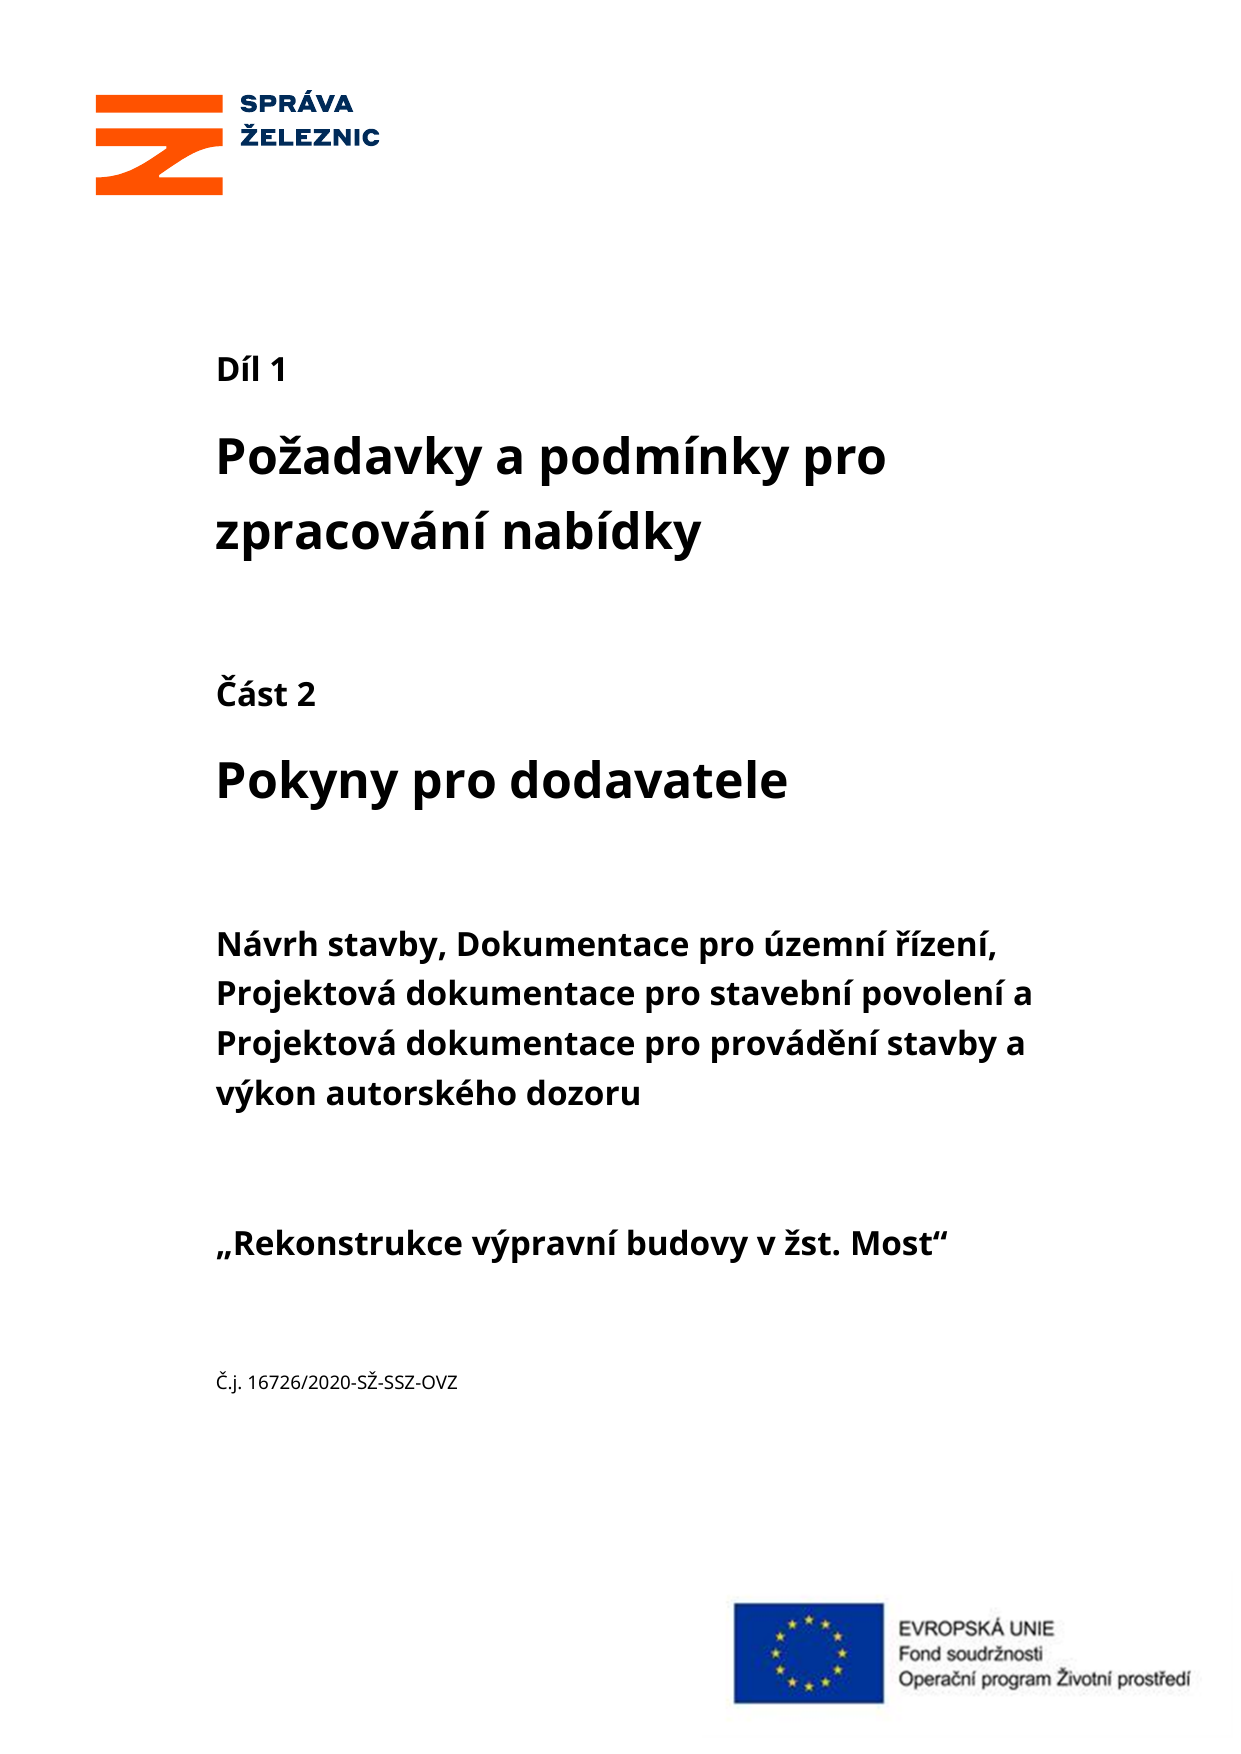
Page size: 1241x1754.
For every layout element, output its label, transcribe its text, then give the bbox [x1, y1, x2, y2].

text Požadavky a podmínky pro zpracování nabídky [216, 421, 1122, 564]
text Pokyny pro dodavatele [216, 746, 1122, 814]
text Díl 1 [216, 346, 1122, 391]
text Část 2 [216, 671, 1122, 716]
picture [701, 1571, 1236, 1740]
list Č.j. 16726/2020-SŽ-SSZ-OVZ [216, 1369, 1122, 1395]
text „Rekonstrukce výpravní budovy v žst. Most“ [216, 1220, 1122, 1265]
text Návrh stavby, Dokumentace pro územní řízení, Projektová dokumentace pro stavební povolení a Projektová dokumentace pro provádění stavby a výkon autorského dozoru [216, 920, 1122, 1115]
